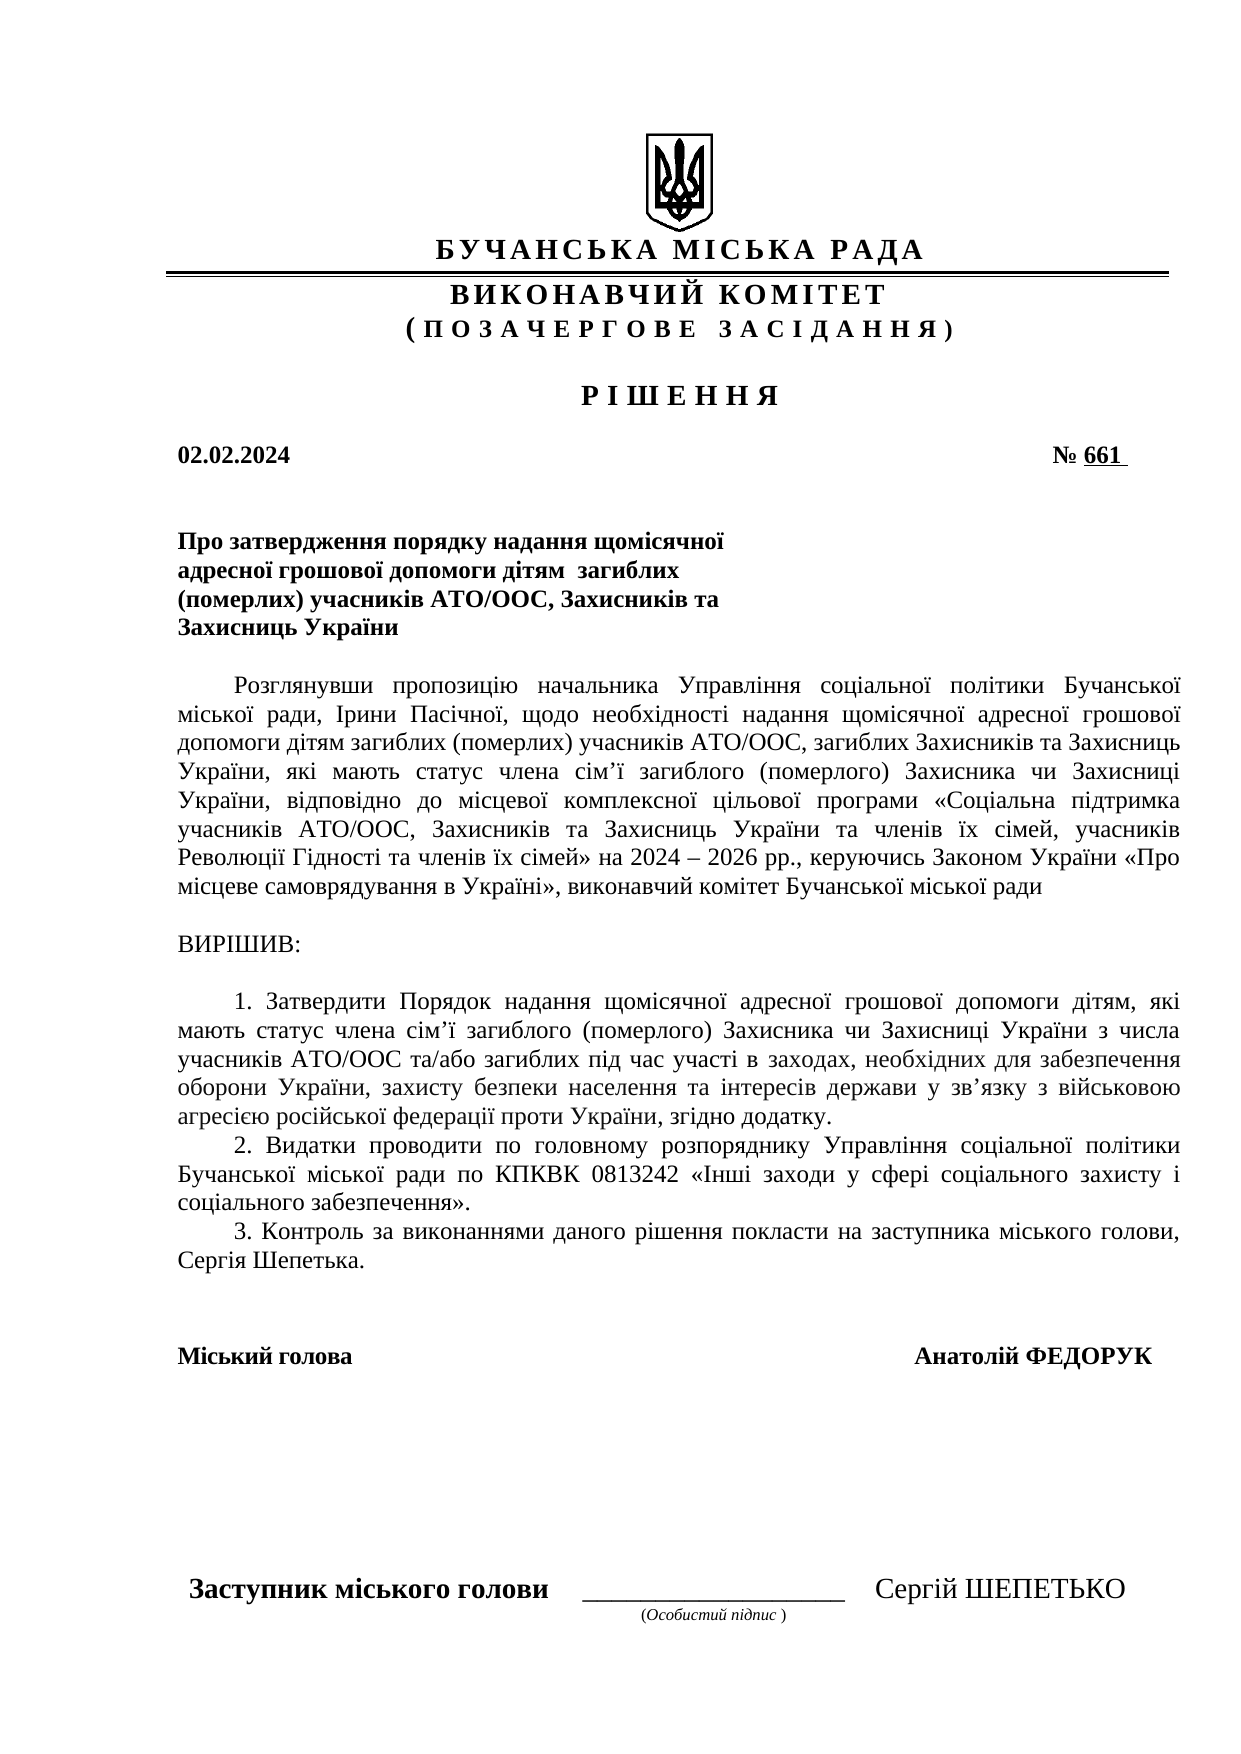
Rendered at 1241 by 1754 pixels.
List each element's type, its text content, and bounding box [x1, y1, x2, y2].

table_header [563, 1571, 863, 1651]
text Про затвердження порядку надання щомісячної адресної грошової допомоги дітям загиблих (померлих) учасників АТО/ООС, Захисників та Захисниць України [177, 526, 740, 641]
text 02.02.2024 № 661 [177, 440, 1211, 469]
text 1. Затвердити Порядок надання щомісячної адресної грошової допомоги дітям, які мають статус члена сім’ї загиблого (померлого) Захисника чи Захисниці України з числа учасників АТО/ООС та/або загиблих під час участі в заходах, необхідних для забезпечення оборони України, захисту безпеки населення та інтересів держави у зв’язку з військовою агресією російської федерації проти України, згідно додатку. [177, 986, 1181, 1073]
table_header ВИКОНАВЧИЙ КОМІТЕТ [166, 277, 1169, 311]
text ВИРІШИВ: [177, 929, 1181, 957]
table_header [177, 1571, 563, 1651]
text БУЧАНСЬКА МІСЬКА РАДА [177, 232, 1181, 266]
text Розглянувши пропозицію начальника Управління соціальної політики Бучанської міської ради, Ірини Пасічної, щодо необхідності надання щомісячної адресної грошової допомоги дітям загиблих (померлих) учасників АТО/ООС, загиблих Захисників та Захисниць України, які мають статус члена сім’ї загиблого (померлого) Захисника чи Захисниці України, відповідно до місцевої комплексної цільової програми «Соціальна підтримка учасників АТО/ООС, Захисників та Захисниць України та членів їх сімей, учасників Революції Гідності та членів їх сімей» на 2024 – 2026 рр., керуючись Законом України «Про місцеве самоврядування в Україні», виконавчий комітет Бучанської міської ради [177, 670, 1181, 900]
text (ПОЗАЧЕРГОВЕ ЗАСІДАННЯ) [177, 311, 1181, 344]
text Міський голова Анатолій ФЕДОРУК [177, 1341, 1181, 1369]
text РІШЕННЯ [177, 378, 1181, 411]
table_header Сергій ШЕПЕТЬКО [864, 1571, 1220, 1651]
text 3. Контроль за виконаннями даного рішення покласти на заступника міського голови, Сергія Шепетька. [177, 1216, 1181, 1274]
picture [644, 132, 715, 233]
text 2. Видатки проводити по головному розпоряднику Управління соціальної політики Бучанської міської ради по КПКВК 0813242 «Інші заходи у сфері соціального захисту і соціального забезпечення». [177, 1130, 1181, 1216]
